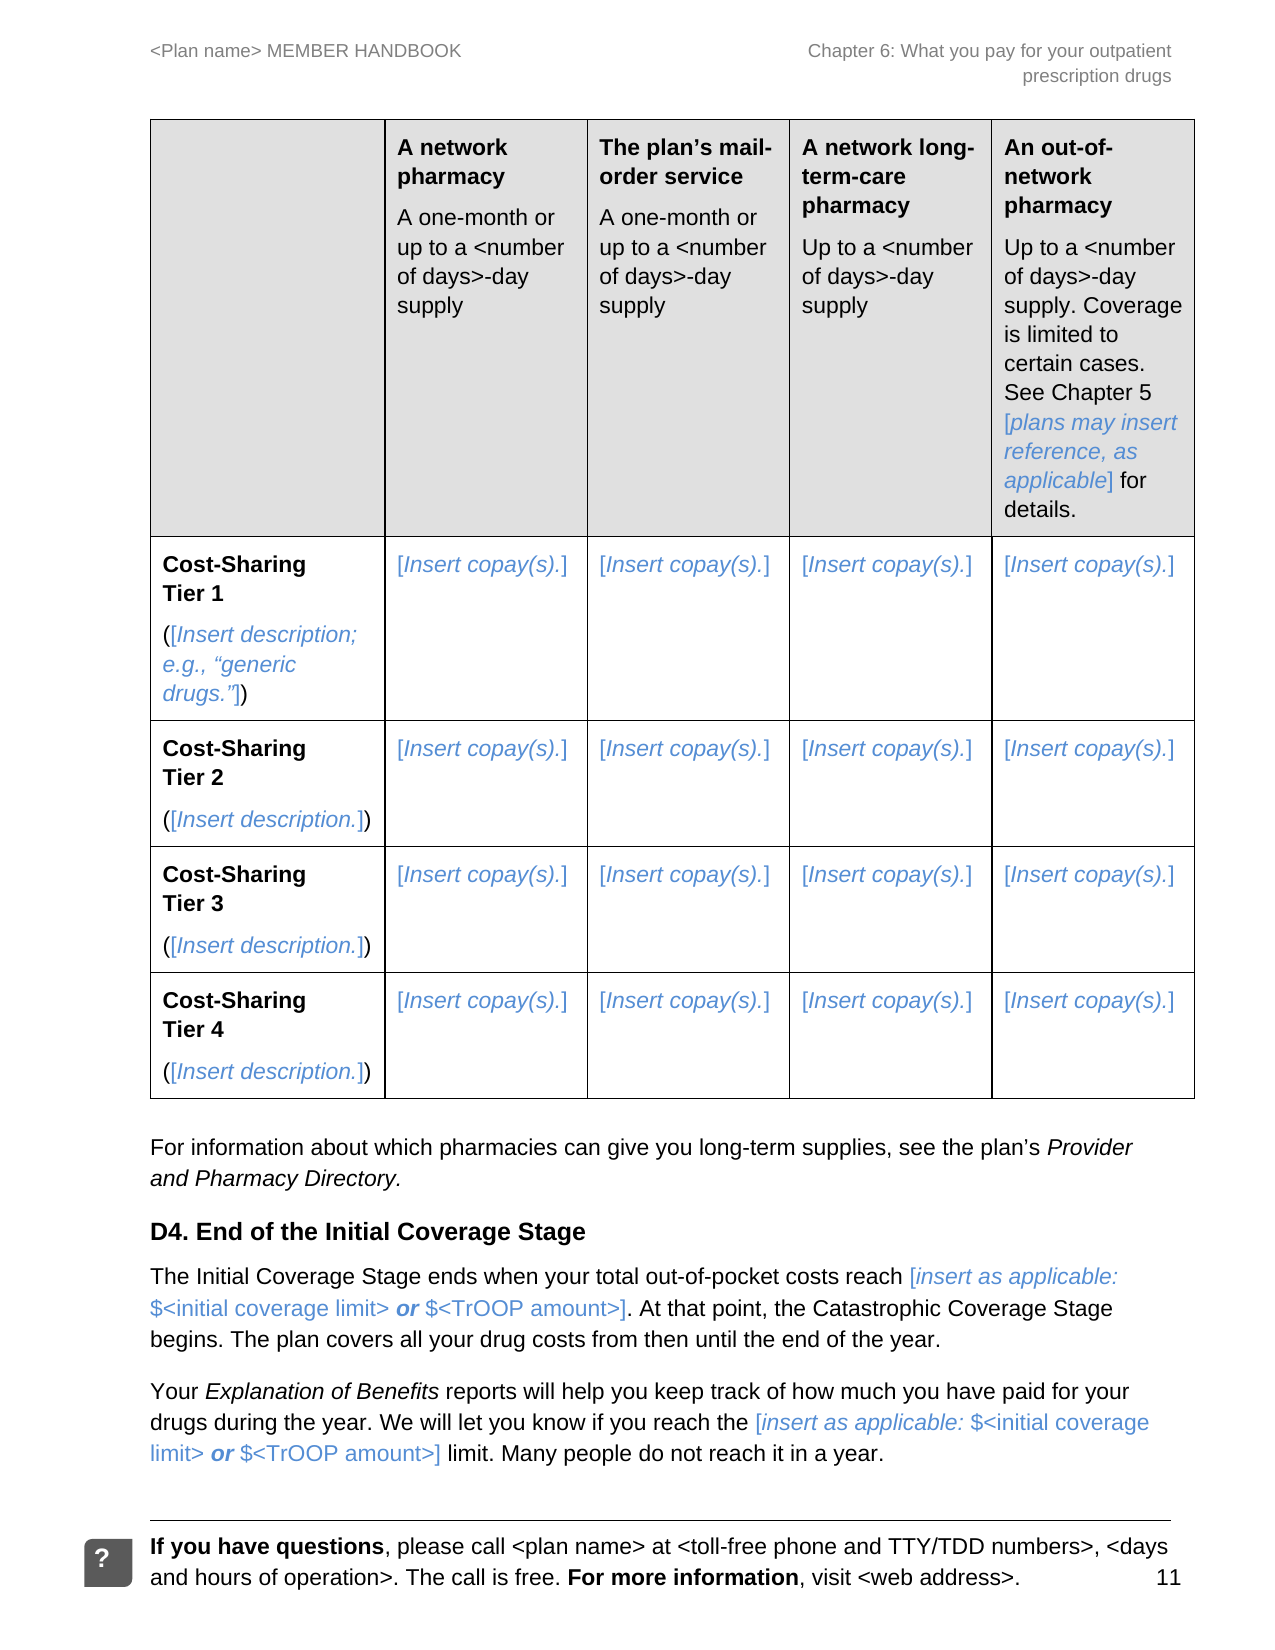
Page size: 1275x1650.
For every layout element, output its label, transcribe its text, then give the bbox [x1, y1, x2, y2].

table_cell [Insert copay(s).] [588, 721, 789, 846]
table_cell [Insert copay(s).] [790, 847, 991, 972]
table_cell Cost-Sharing Tier 3 ([Insert description.]) [151, 847, 384, 972]
table_cell [Insert copay(s).] [386, 973, 587, 1098]
text The Initial Coverage Stage ends when your total out-of-pocket costs reach [insert as applicable: $<initial coverage limit> or $<TrOOP amount>]. At that point, the Catastrophic Coverage Stage begins. The plan covers all your drug costs from then until the end of the year. [150, 1260, 1171, 1353]
table_cell [Insert copay(s).] [386, 537, 587, 719]
table_header [151, 120, 384, 536]
subtitle D4. End of the Initial Coverage Stage [150, 1214, 1096, 1247]
table_cell [Insert copay(s).] [790, 973, 991, 1098]
table_cell [Insert copay(s).] [993, 973, 1194, 1098]
table_cell [Insert copay(s).] [588, 537, 789, 719]
table_cell Cost-Sharing Tier 4 ([Insert description.]) [151, 973, 384, 1098]
table_cell Cost-Sharing Tier 1 ([Insert description; e.g., “generic drugs.”]) [151, 537, 384, 719]
table_cell [Insert copay(s).] [386, 847, 587, 972]
table_cell [Insert copay(s).] [790, 537, 991, 719]
list For information about which pharmacies can give you long-term supplies, see the plan’s Provider and Pharmacy Directory. [150, 1131, 1171, 1193]
table_cell [Insert copay(s).] [993, 537, 1194, 719]
table_cell [Insert copay(s).] [588, 847, 789, 972]
table_cell [Insert copay(s).] [993, 847, 1194, 972]
table_cell [Insert copay(s).] [790, 721, 991, 846]
table_cell Cost-Sharing Tier 2 ([Insert description.]) [151, 721, 384, 846]
table_cell [Insert copay(s).] [386, 721, 587, 846]
table_header A network long-term-care pharmacy Up to a <number of days>-day supply [790, 120, 991, 536]
text Your Explanation of Benefits reports will help you keep track of how much you have paid for your drugs during the year. We will let you know if you reach the [insert as applicable: $<initial coverage limit> or $<TrOOP amount>] limit. Many people do not reach it in a year. [150, 1374, 1171, 1468]
table_header A network pharmacy A one-month or up to a <number of days>-day supply [386, 120, 587, 536]
table_cell [Insert copay(s).] [993, 721, 1194, 846]
table_cell [Insert copay(s).] [588, 973, 789, 1098]
table_header An out-of-network pharmacy Up to a <number of days>-day supply. Coverage is limited to certain cases. See Chapter 5 [plans may insert reference, as applicable] for details. [992, 120, 1194, 536]
table_header The plan’s mail-order service A one-month or up to a <number of days>-day supply [588, 120, 789, 536]
